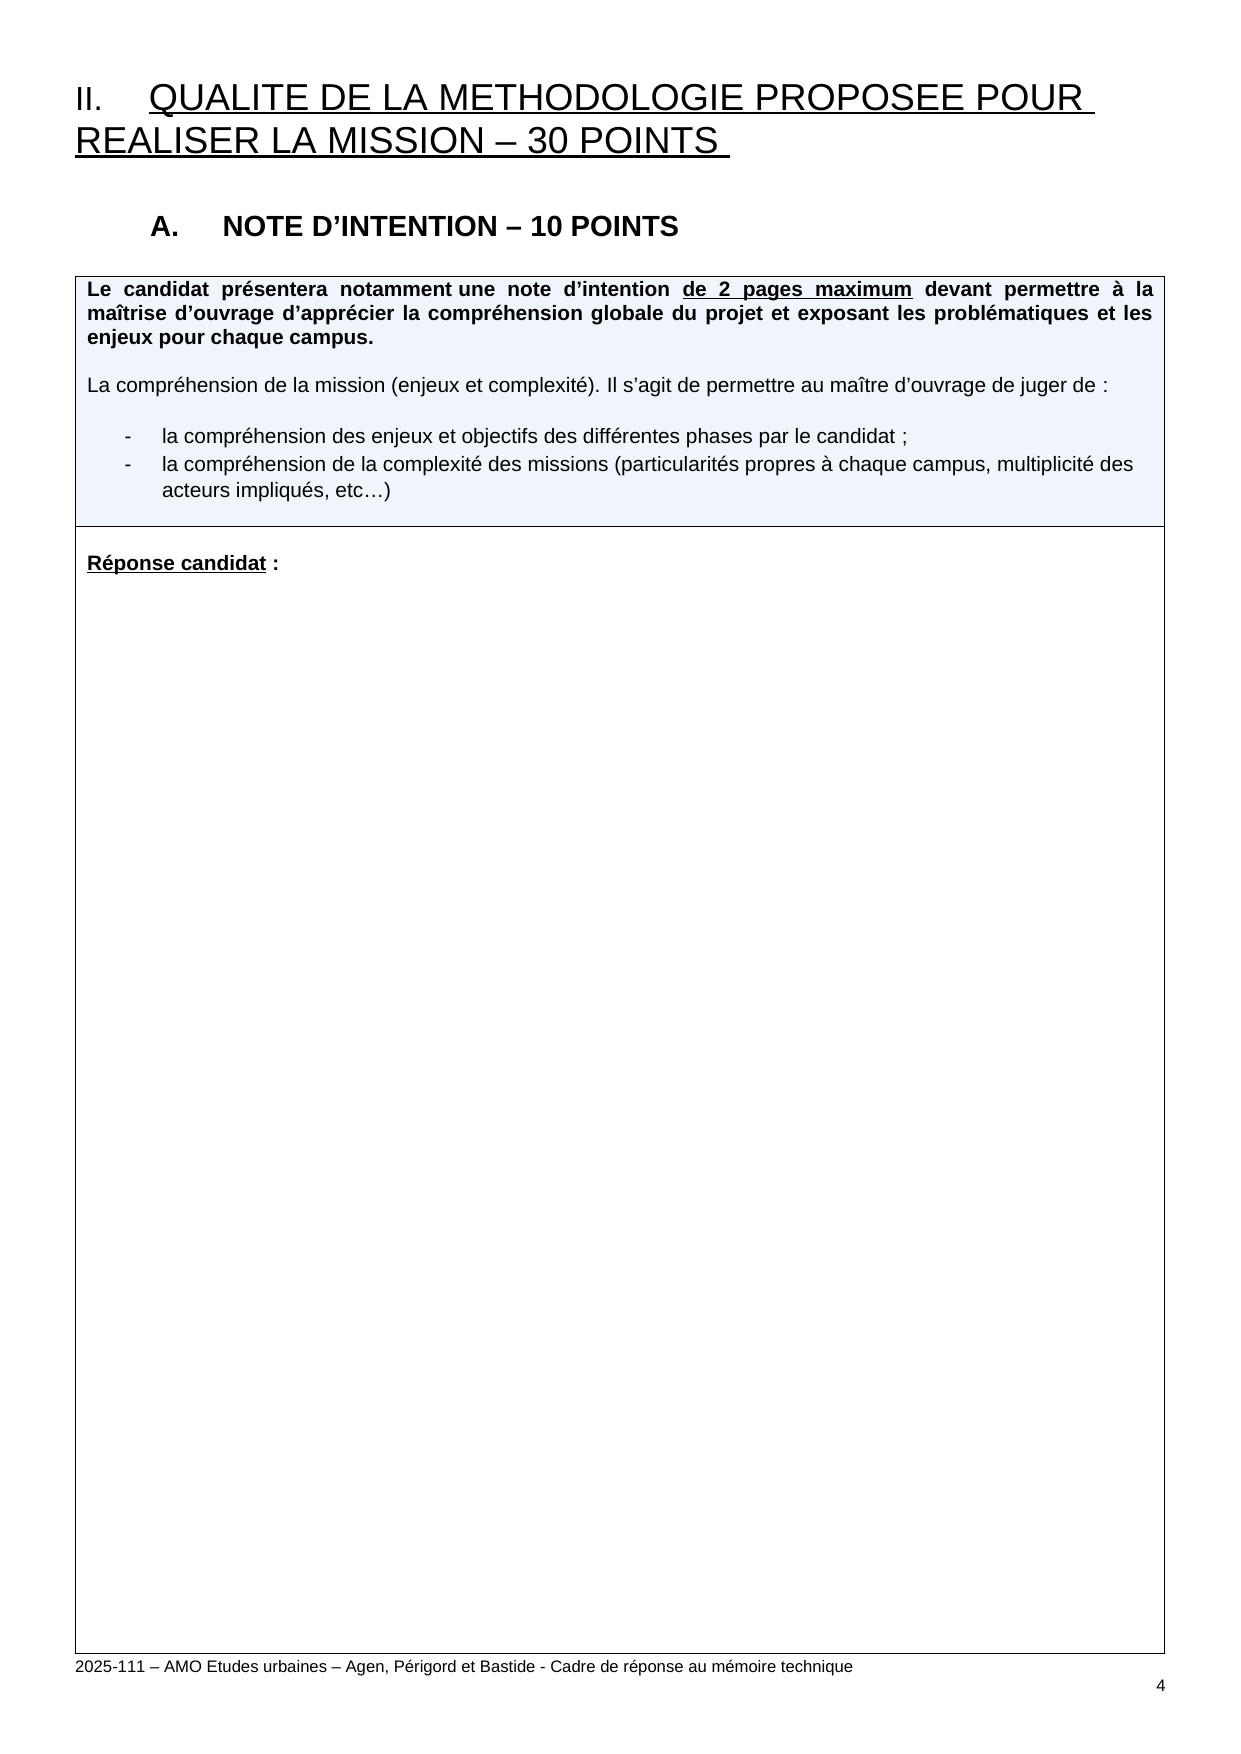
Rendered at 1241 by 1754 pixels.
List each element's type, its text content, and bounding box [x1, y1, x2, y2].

table_cell Réponse candidat : [76, 527, 1164, 1653]
table_header Le candidat présentera notamment une note d’intention de 2 pages maximum devant permettre à la maîtrise d’ouvrage d’apprécier la compréhension globale du projet et exposant les problématiques et les enjeux pour chaque campus. La compréhension de la mission (enjeux et complexité). Il s’agit de permettre au maître d’ouvrage de juger de : la compréhension des enjeux et objectifs des différentes phases par le candidat ; la compréhension de la complexité des missions (particularités propres à chaque campus, multiplicité des acteurs impliqués, etc…) [76, 277, 1164, 526]
list NOTE D’INTENTION – 10 POINTS [150, 209, 1165, 243]
list QUALITE DE LA METHODOLOGIE PROPOSEE POUR REALISER LA MISSION – 30 POINTS [75, 75, 1165, 161]
